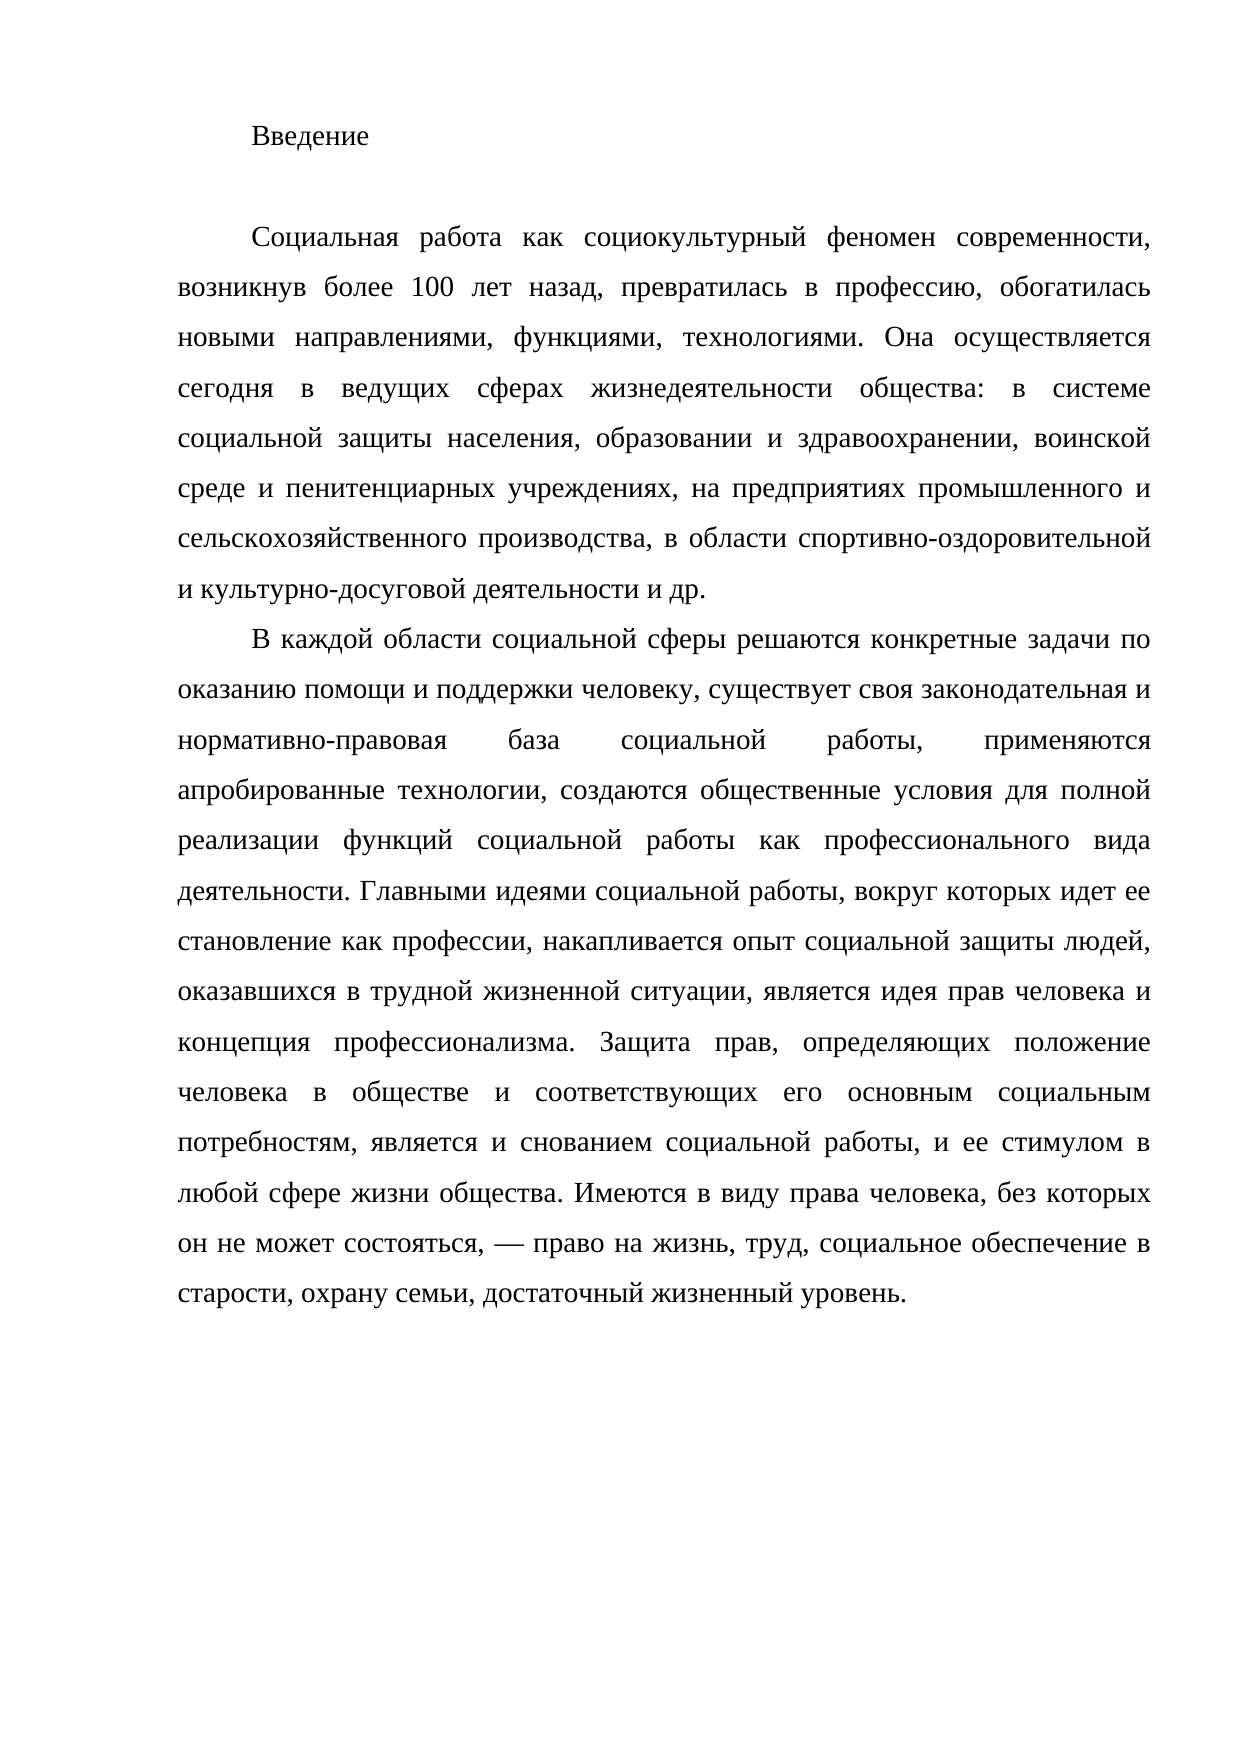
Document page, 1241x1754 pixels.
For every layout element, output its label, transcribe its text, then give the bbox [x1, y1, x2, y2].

text Введение [177, 118, 1152, 152]
text В каждой области социальной сферы решаются конкретные задачи по оказанию помощи и поддержки человеку, существует своя законодательная и нормативно-правовая база социальной работы, применяются апробированные технологии, создаются общественные условия для полной реализации функций социальной работы как профессионального вида деятельности. Главными идеями социальной работы, вокруг которых идет ее становление как профессии, накапливается опыт социальной защиты людей, оказавшихся в трудной жизненной ситуации, является идея прав человека и концепция профессионализма. Защита прав, определяющих положение человека в обществе и соответствующих его основным социальным потребностям, является и снованием социальной работы, и ее стимулом в любой сфере жизни общества. Имеются в виду права человека, без которых он не может состояться, — право на жизнь, труд, социальное обеспечение в старости, охрану семьи, достаточный жизненный уровень. [177, 621, 1152, 1309]
text Социальная работа как социокультурный феномен современности, возникнув более 100 лет назад, превратилась в профессию, обогатилась новыми направлениями, функциями, технологиями. Она осуществляется сегодня в ведущих сферах жизнедеятельности общества: в системе социальной защиты населения, образовании и здравоохранении, воинской среде и пенитенциарных учреждениях, на предприятиях промышленного и сельскохозяйственного производства, в области спортивно-оздоровительной и культурно-досуговой деятельности и др. [177, 219, 1152, 604]
